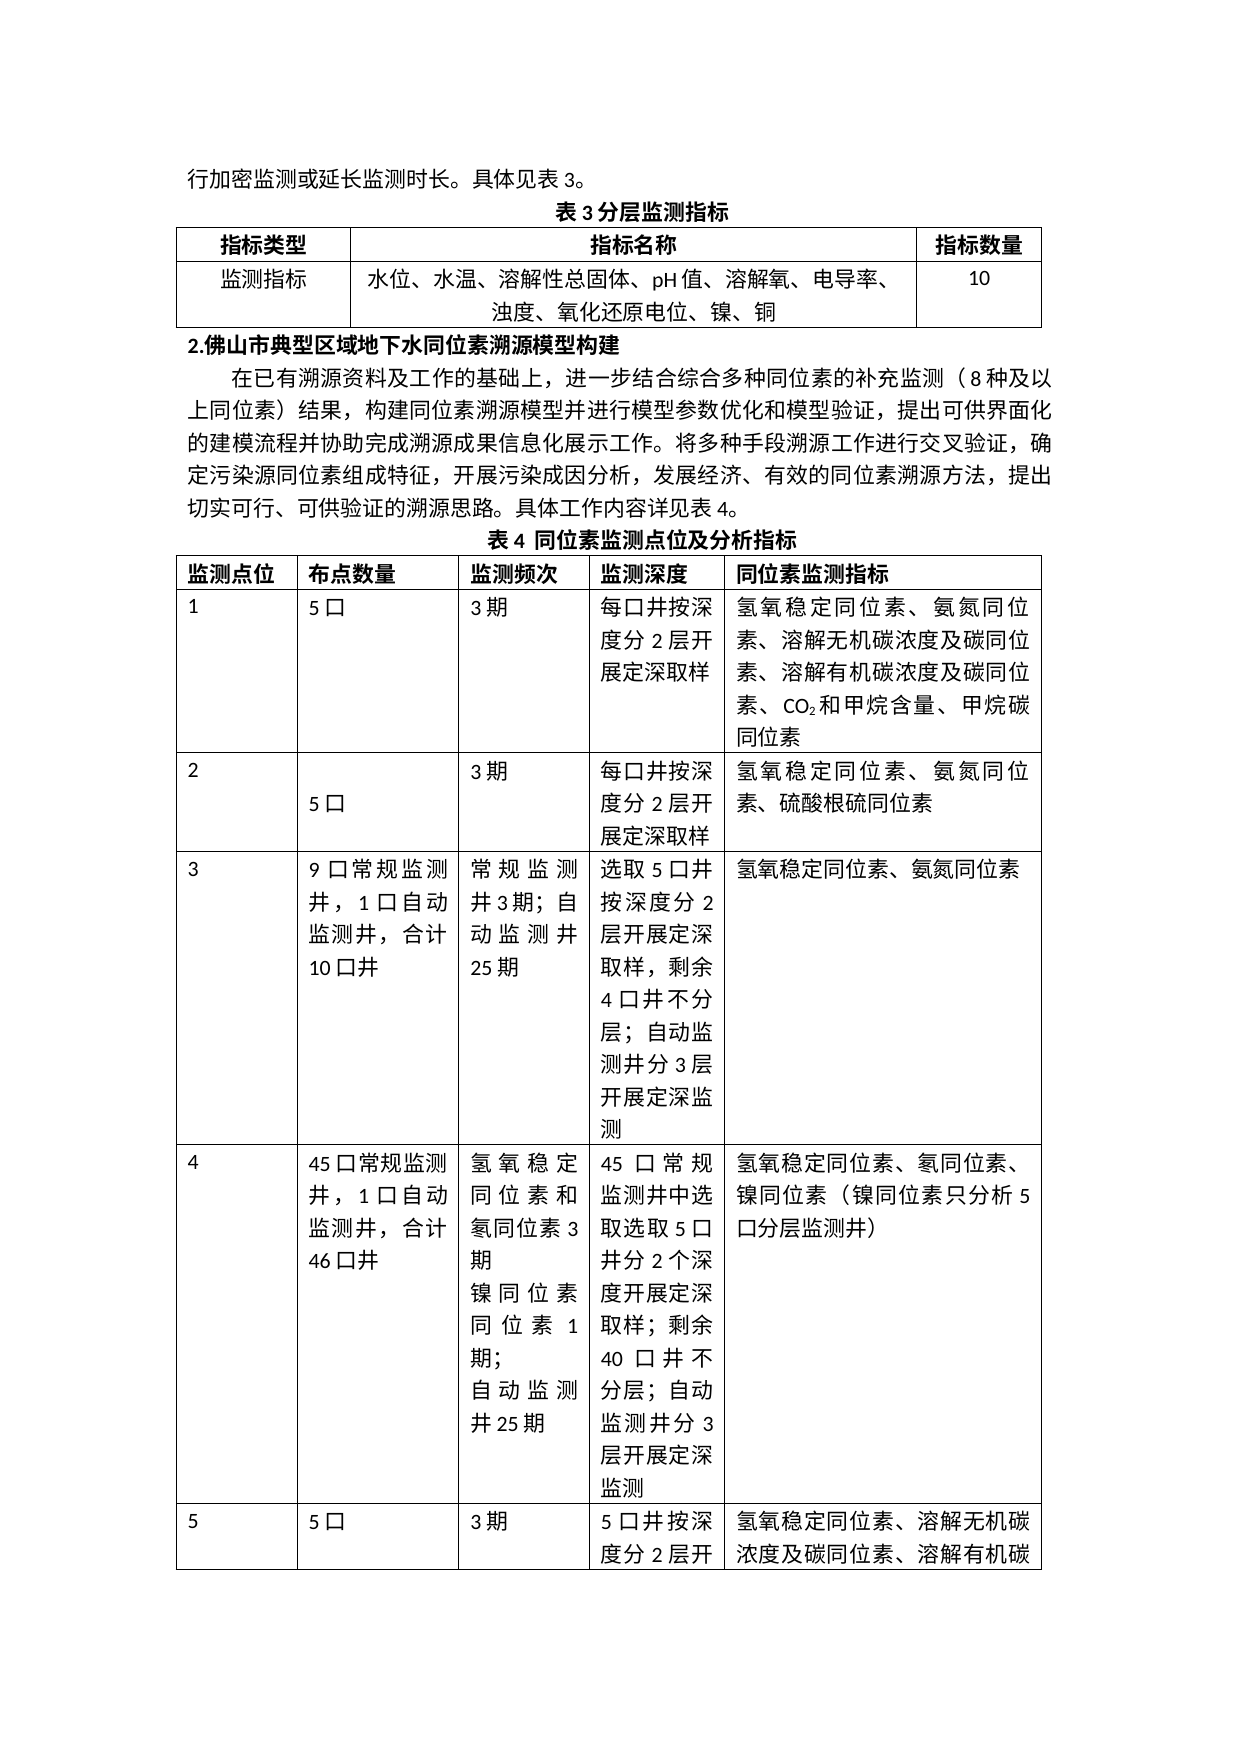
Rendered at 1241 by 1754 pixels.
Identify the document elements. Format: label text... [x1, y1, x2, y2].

table_cell 3 [177, 852, 297, 1144]
table_cell 4 [177, 1145, 297, 1503]
table_header 指标名称 [351, 228, 916, 261]
table_header 监测频次 [459, 556, 589, 589]
table_header 同位素监测指标 [725, 556, 1041, 589]
table_header 监测点位 [177, 556, 297, 589]
table_cell 水位、水温、溶解性总固体、pH值、溶解氧、电导率、浊度、氧化还原电位、镍、铜 [351, 262, 916, 327]
table_cell 3期 [459, 1504, 589, 1569]
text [187, 162, 1053, 194]
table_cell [725, 1504, 1041, 1569]
table_header 监测深度 [590, 556, 724, 589]
table_cell 氢氧稳定同位素、氨氮同位素、硫酸根硫同位素 [725, 753, 1041, 851]
text 表3 分层监测指标 [187, 194, 1053, 227]
table_cell 45口常规监测井，1口自动监测井，合计46口井 [298, 1145, 458, 1503]
table_cell 常规监测井3期；自动监测井25期 [459, 852, 589, 1144]
table_cell 1 [177, 590, 297, 752]
table_cell 2 [177, 753, 297, 851]
table_cell 5口 [298, 753, 458, 851]
table_cell 监测指标 [177, 262, 350, 327]
table_cell 5口 [298, 590, 458, 752]
table_cell 每口井按深度分2层开展定深取样 [590, 753, 724, 851]
table_header 布点数量 [298, 556, 458, 589]
text 在已有溯源资料及工作的基础上，进一步结合综合多种同位素的补充监测（8种及以上同位素）结果，构建同位素溯源模型并进行模型参数优化和模型验证，提出可供界面化的建模流程并协助完成溯源成果信息化展示工作。将多种手段溯源工作进行交叉验证，确定污染源同位素组成特征，开展污染成因分析，发展经济、有效的同位素溯源方法，提出切实可行、可供验证的溯源思路。具体工作内容详见表4。 [187, 360, 1053, 523]
table_cell 45口常规监测井中选取选取5口井分2个深度开展定深取样；剩余40口井不分层；自动监测井分3层开展定深监测 [590, 1145, 724, 1503]
table_cell 5口井按深度分2层开展定深取样 [590, 1504, 724, 1569]
table_cell 5 [177, 1504, 297, 1569]
table_cell 9口常规监测井，1口自动监测井，合计10口井 [298, 852, 458, 1144]
table_header 指标类型 [177, 228, 350, 261]
table_cell 5口 [298, 1504, 458, 1569]
table_header 指标数量 [917, 228, 1041, 261]
table_cell 氢氧稳定同位素和氡同位素3期 镍同位素同位素1期； 自动监测井25期 [459, 1145, 589, 1503]
text 2.佛山市典型区域地下水同位素溯源模型构建 [187, 328, 1053, 360]
table_cell 10 [917, 262, 1041, 327]
table_cell 氢氧稳定同位素、氨氮同位素、溶解无机碳浓度及碳同位素、溶解有机碳浓度及碳同位素、CO2和甲烷含量、甲烷碳同位素 [725, 590, 1041, 752]
table_cell 选取5口井按深度分2层开展定深取样，剩余4口井不分层；自动监测井分3层开展定深监测 [590, 852, 724, 1144]
table_cell 每口井按深度分2层开展定深取样 [590, 590, 724, 752]
table_cell 氢氧稳定同位素、氡同位素、镍同位素（镍同位素只分析5口分层监测井） [725, 1145, 1041, 1503]
text 表4 同位素监测点位及分析指标 [187, 523, 1053, 555]
table_cell 3期 [459, 590, 589, 752]
table_cell 氢氧稳定同位素、氨氮同位素 [725, 852, 1041, 1144]
table_cell 3期 [459, 753, 589, 851]
